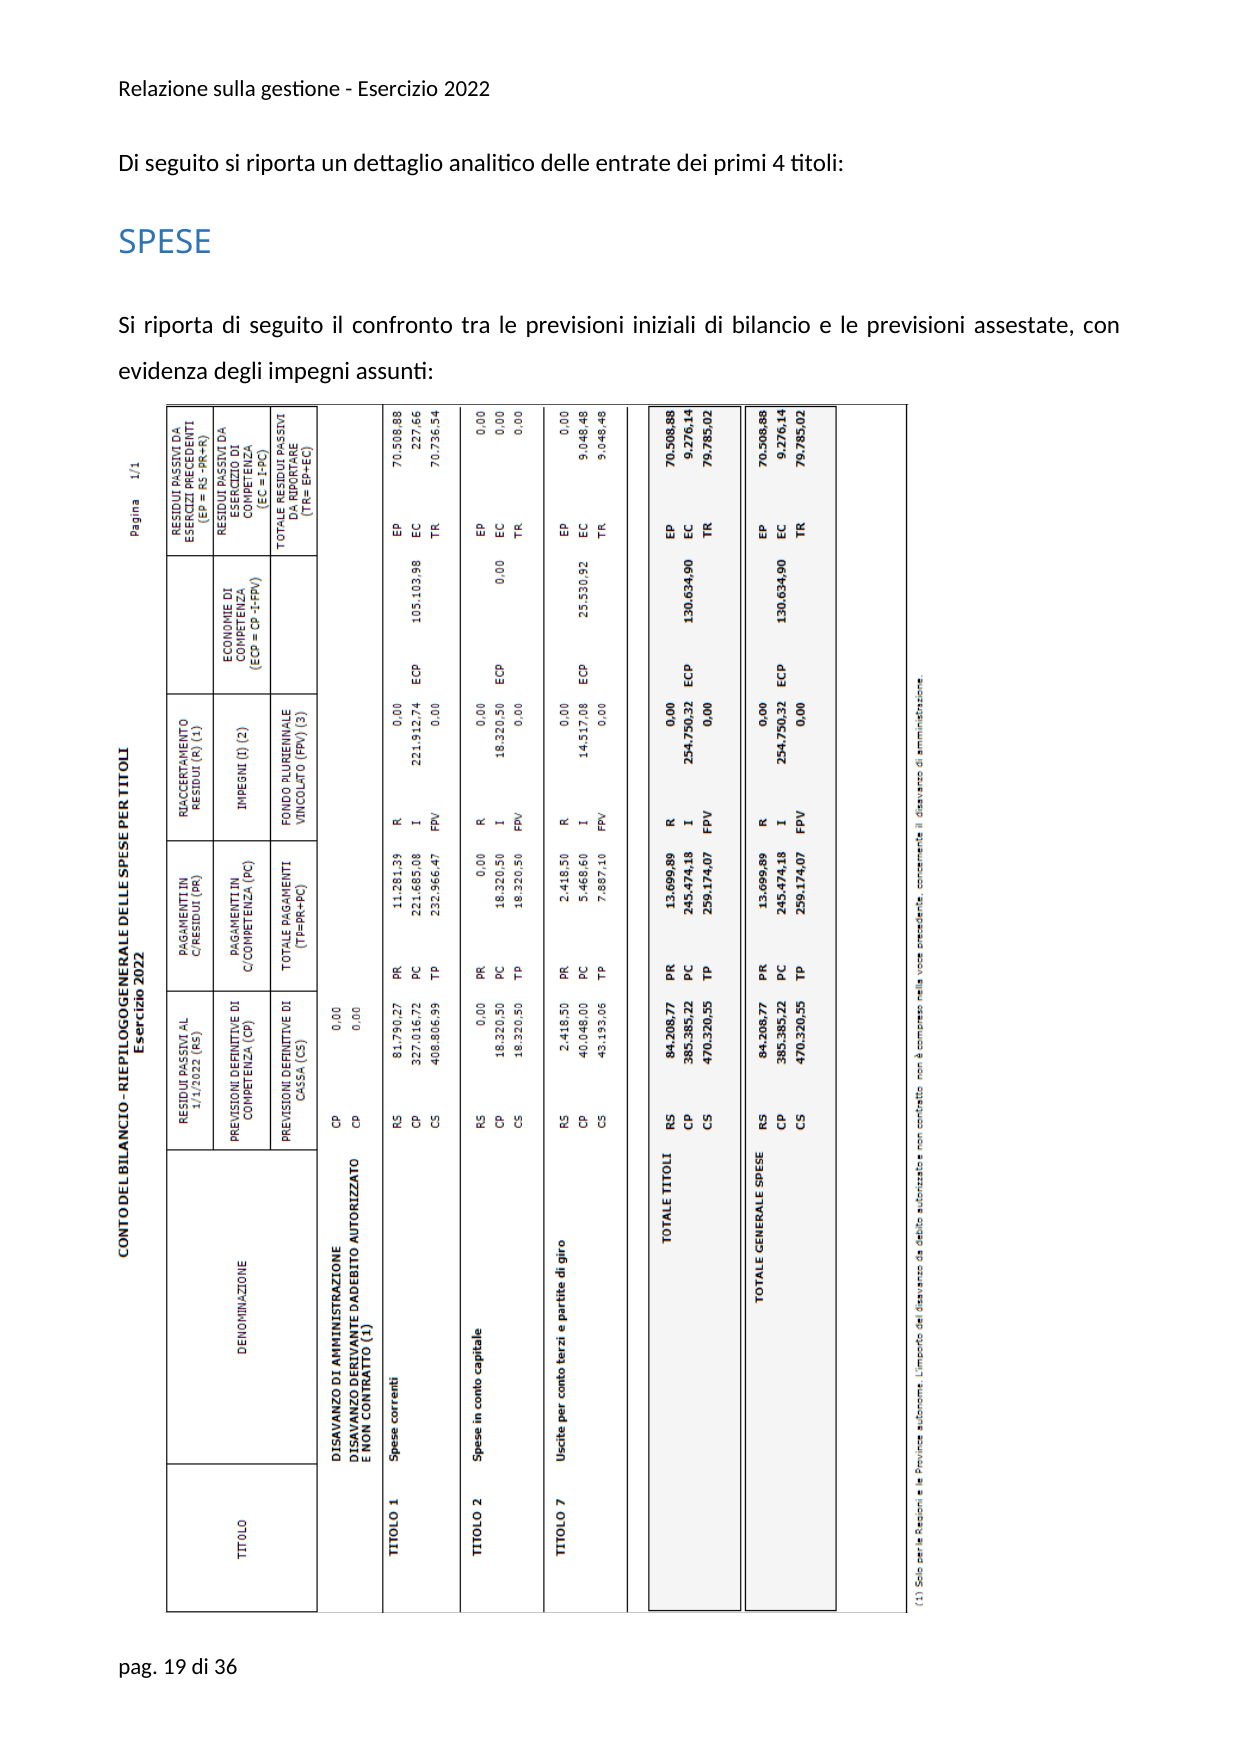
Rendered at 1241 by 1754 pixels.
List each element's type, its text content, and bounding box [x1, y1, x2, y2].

subtitle SPESE [118, 218, 1122, 264]
picture [119, 405, 923, 1613]
text Di seguito si riporta un dettaglio analitico delle entrate dei primi 4 titoli: [118, 148, 1122, 178]
text Si riporta di seguito il confronto tra le previsioni iniziali di bilancio e le previsioni assestate, con evidenza degli impegni assunti: [118, 309, 1122, 386]
